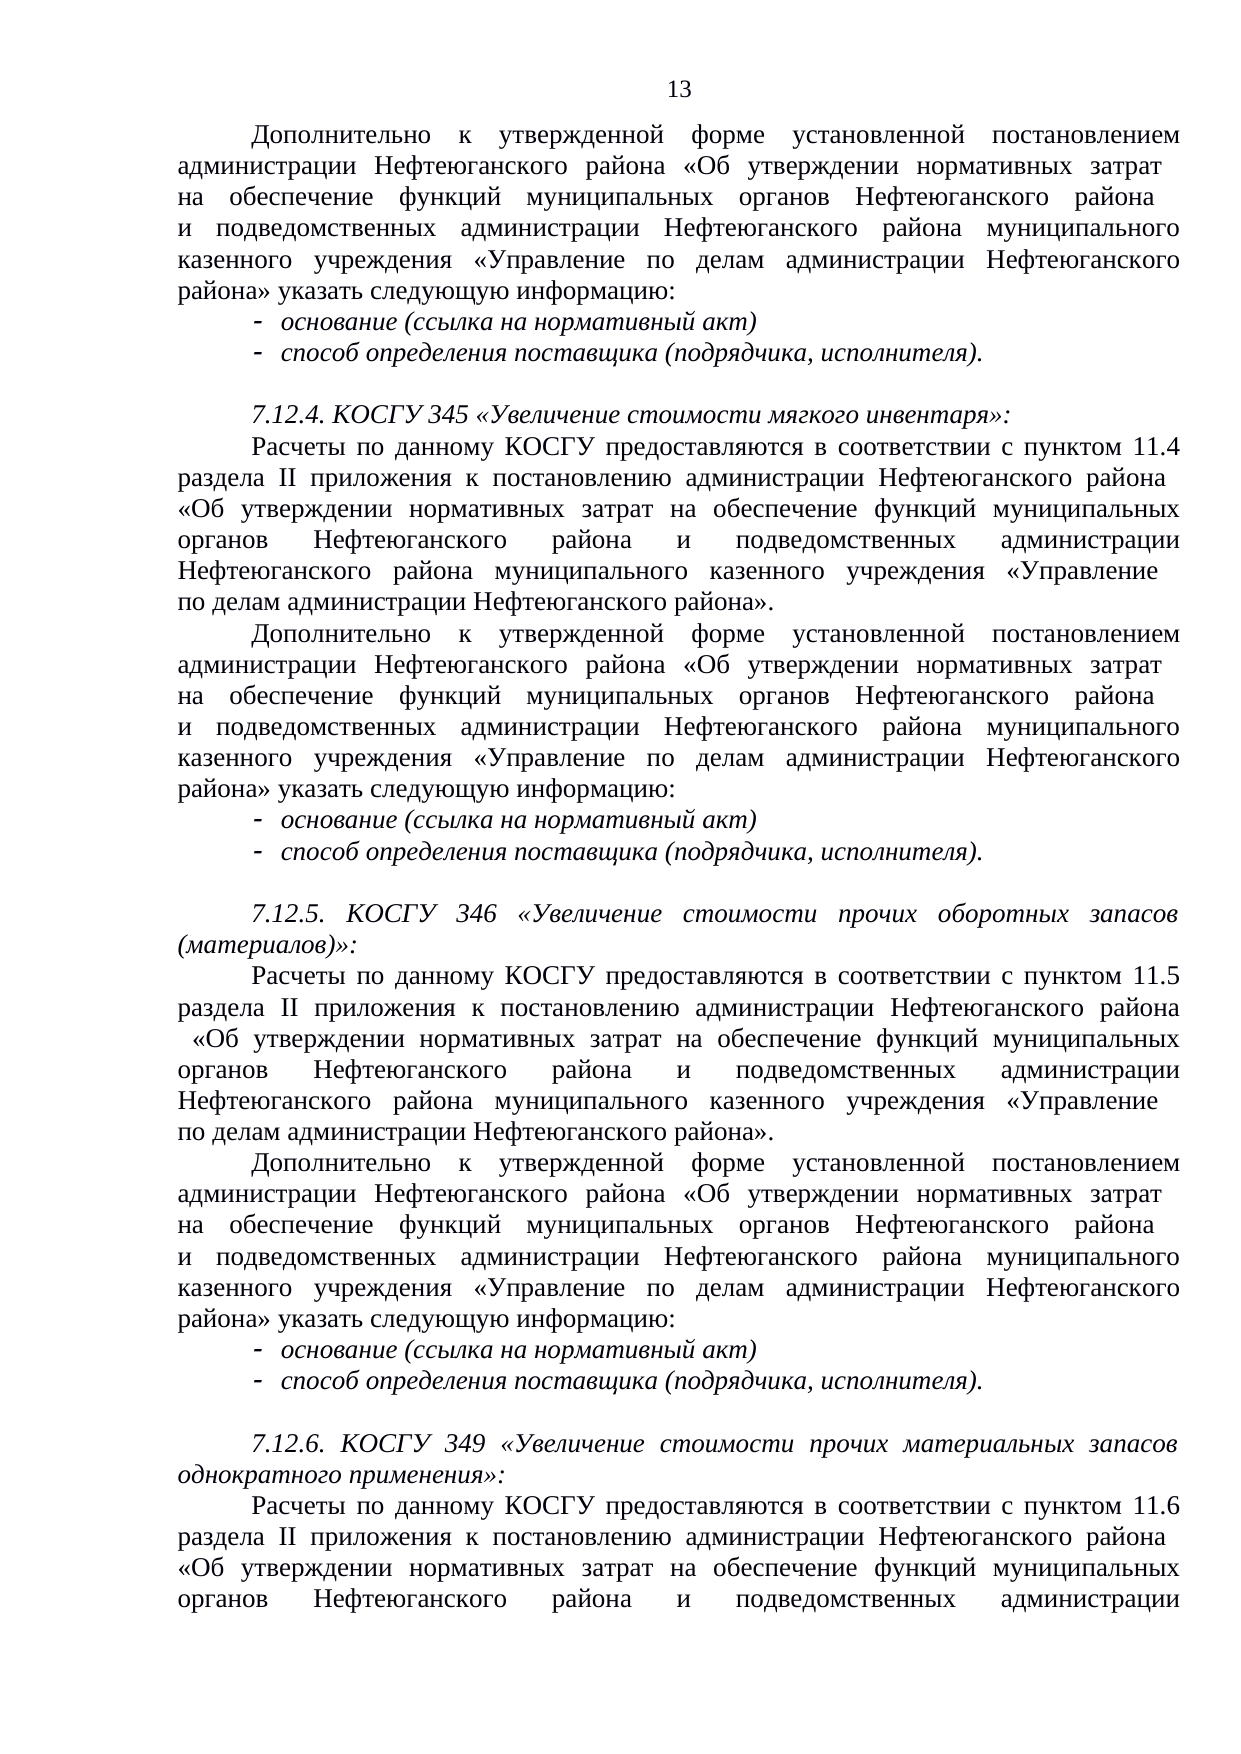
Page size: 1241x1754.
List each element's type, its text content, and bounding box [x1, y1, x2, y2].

list основание (ссылка на нормативный акт) [177, 803, 1181, 835]
list основание (ссылка на нормативный акт) [177, 1333, 1181, 1364]
text Расчеты по данному КОСГУ предоставляются в соответствии с пунктом 11.4 раздела II приложения к постановлению администрации Нефтеюганского района «Об утверждении нормативных затрат на обеспечение функций муниципальных органов Нефтеюганского района и подведомственных администрации Нефтеюганского района муниципального казенного учреждения «Управление по делам администрации Нефтеюганского района». [177, 430, 1181, 617]
text 7.12.4. КОСГУ 345 «Увеличение стоимости мягкого инвентаря»: [177, 399, 1181, 430]
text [177, 1489, 1181, 1614]
list способ определения поставщика (подрядчика, исполнителя). [177, 1364, 1181, 1396]
list способ определения поставщика (подрядчика, исполнителя). [177, 835, 1181, 866]
text Расчеты по данному КОСГУ предоставляются в соответствии с пунктом 11.5 раздела II приложения к постановлению администрации Нефтеюганского района «Об утверждении нормативных затрат на обеспечение функций муниципальных органов Нефтеюганского района и подведомственных администрации Нефтеюганского района муниципального казенного учреждения «Управление по делам администрации Нефтеюганского района». [177, 959, 1181, 1146]
text 7.12.5. КОСГУ 346 «Увеличение стоимости прочих оборотных запасов (материалов)»: [177, 897, 1181, 959]
list основание (ссылка на нормативный акт) [177, 305, 1181, 336]
list способ определения поставщика (подрядчика, исполнителя). [177, 336, 1181, 367]
text 7.12.6. КОСГУ 349 «Увеличение стоимости прочих материальных запасов однократного применения»: [177, 1427, 1181, 1489]
